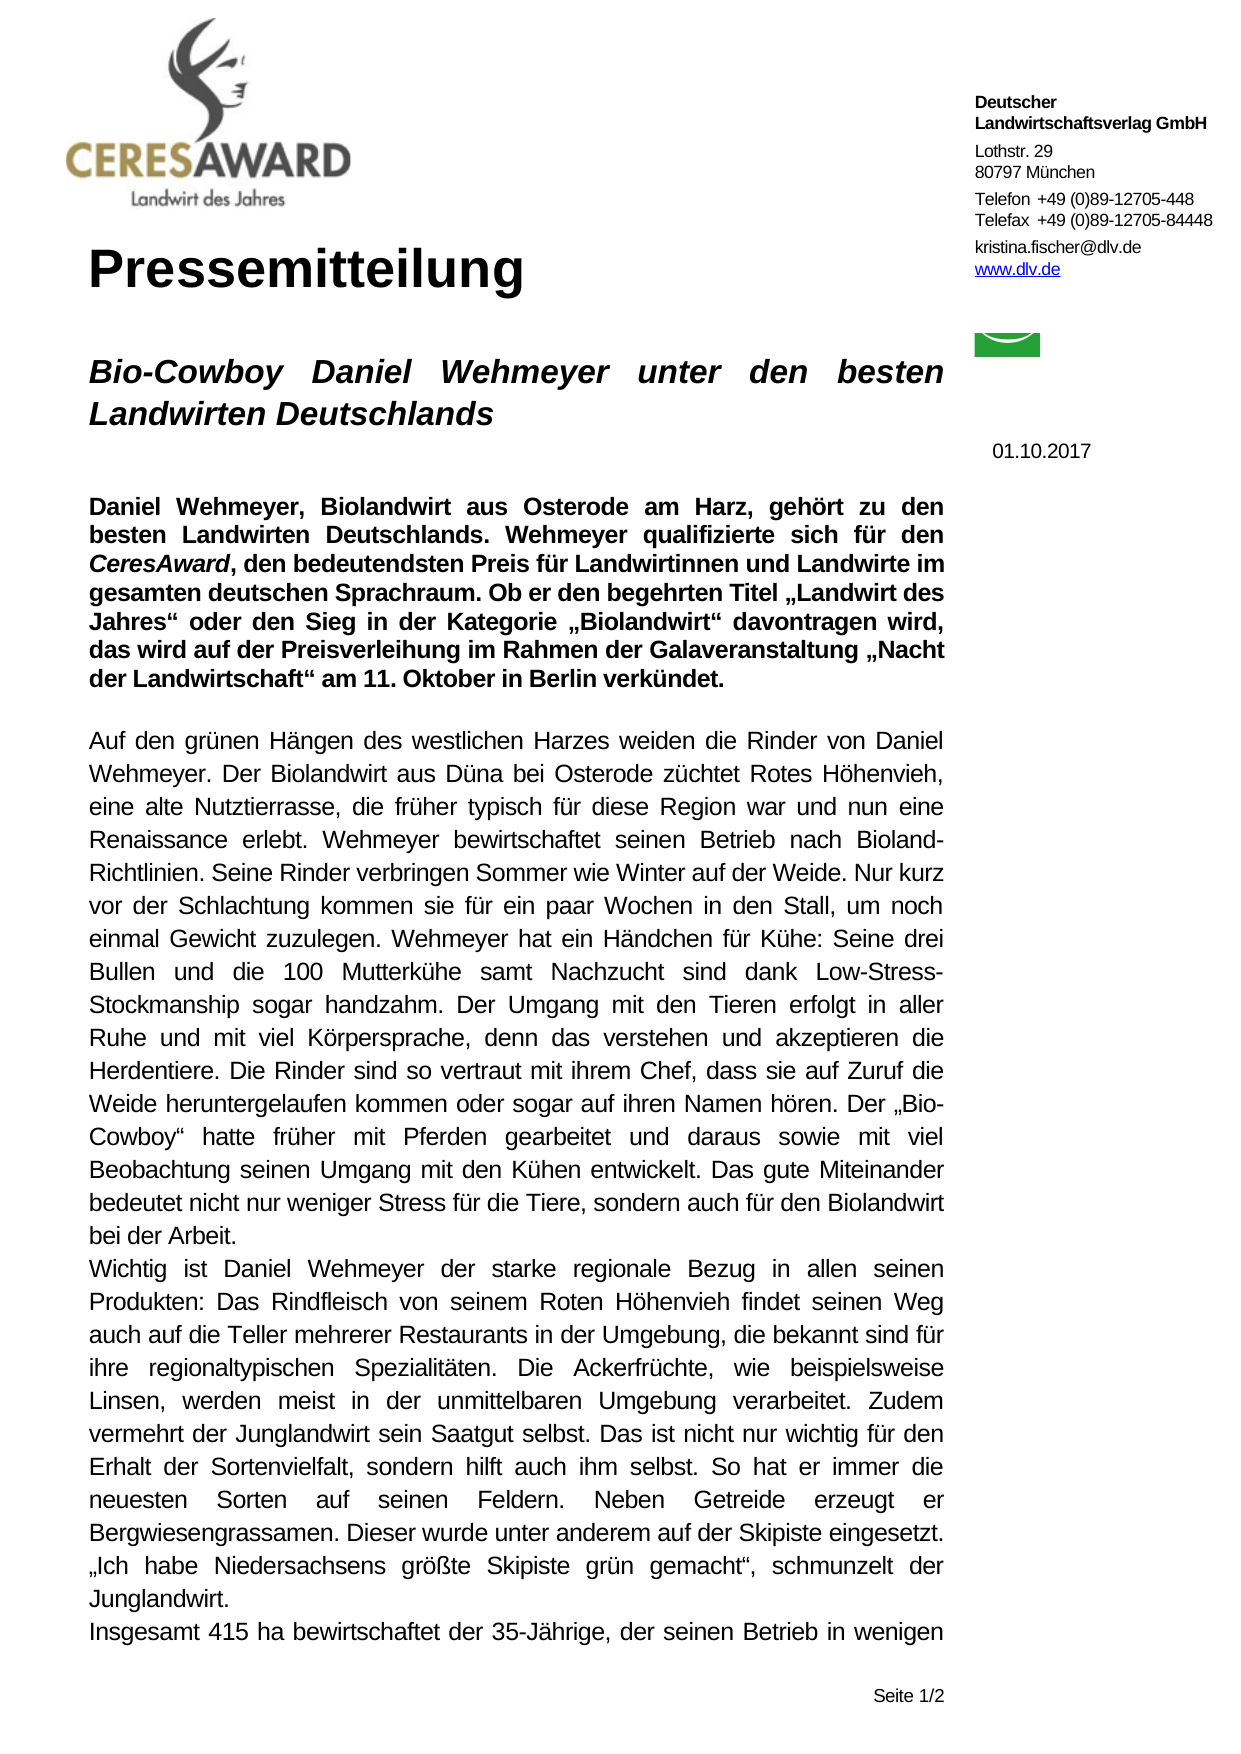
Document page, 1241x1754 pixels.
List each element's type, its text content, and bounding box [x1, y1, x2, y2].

text Wichtig ist Daniel Wehmeyer der starke regionale Bezug in allen seinen Produkten: Das Rindfleisch von seinem Roten Höhenvieh findet seinen Weg auch auf die Teller mehrerer Restaurants in der Umgebung, die bekannt sind für ihre regionaltypischen Spezialitäten. Die Ackerfrüchte, wie beispielsweise Linsen, werden meist in der unmittelbaren Umgebung verarbeitet. Zudem vermehrt der Junglandwirt sein Saatgut selbst. Das ist nicht nur wichtig für den Erhalt der Sortenvielfalt, sondern hilft auch ihm selbst. So hat er immer die neuesten Sorten auf seinen Feldern. Neben Getreide erzeugt er Bergwiesengrassamen. Dieser wurde unter anderem auf der Skipiste eingesetzt. „Ich habe Niedersachsens größte Skipiste grün gemacht“, schmunzelt der Junglandwirt. [89, 1254, 945, 1613]
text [89, 1617, 945, 1646]
text Pressemitteilung [89, 236, 945, 298]
picture [974, 333, 1040, 357]
text Auf den grünen Hängen des westlichen Harzes weiden die Rinder von Daniel Wehmeyer. Der Biolandwirt aus Düna bei Osterode züchtet Rotes Höhenvieh, eine alte Nutztierrasse, die früher typisch für diese Region war und nun eine Renaissance erlebt. Wehmeyer bewirtschaftet seinen Betrieb nach Bioland-Richtlinien. Seine Rinder verbringen Sommer wie Winter auf der Weide. Nur kurz vor der Schlachtung kommen sie für ein paar Wochen in den Stall, um noch einmal Gewicht zuzulegen. Wehmeyer hat ein Händchen für Kühe: Seine drei Bullen und die 100 Mutterkühe samt Nachzucht sind dank Low-Stress-Stockmanship sogar handzahm. Der Umgang mit den Tieren erfolgt in aller Ruhe und mit viel Körpersprache, denn das verstehen und akzeptieren die Herdentiere. Die Rinder sind so vertraut mit ihrem Chef, dass sie auf Zuruf die Weide heruntergelaufen kommen oder sogar auf ihren Namen hören. Der „Bio-Cowboy“ hatte früher mit Pferden gearbeitet und daraus sowie mit viel Beobachtung seinen Umgang mit den Kühen entwickelt. Das gute Miteinander bedeutet nicht nur weniger Stress für die Tiere, sondern auch für den Biolandwirt bei der Arbeit. [89, 726, 945, 1250]
picture [66, 18, 351, 209]
text Bio-Cowboy Daniel Wehmeyer unter den besten Landwirten Deutschlands [89, 352, 945, 433]
text Daniel Wehmeyer, Biolandwirt aus Osterode am Harz, gehört zu den besten Landwirten Deutschlands. Wehmeyer qualifizierte sich für den CeresAward, den bedeutendsten Preis für Landwirtinnen und Landwirte im gesamten deutschen Sprachraum. Ob er den begehrten Titel „Landwirt des Jahres“ oder den Sieg in der Kategorie „Biolandwirt“ davontragen wird, das wird auf der Preisverleihung im Rahmen der Galaveranstaltung „Nacht der Landwirtschaft“ am 11. Oktober in Berlin verkündet. [89, 492, 945, 693]
